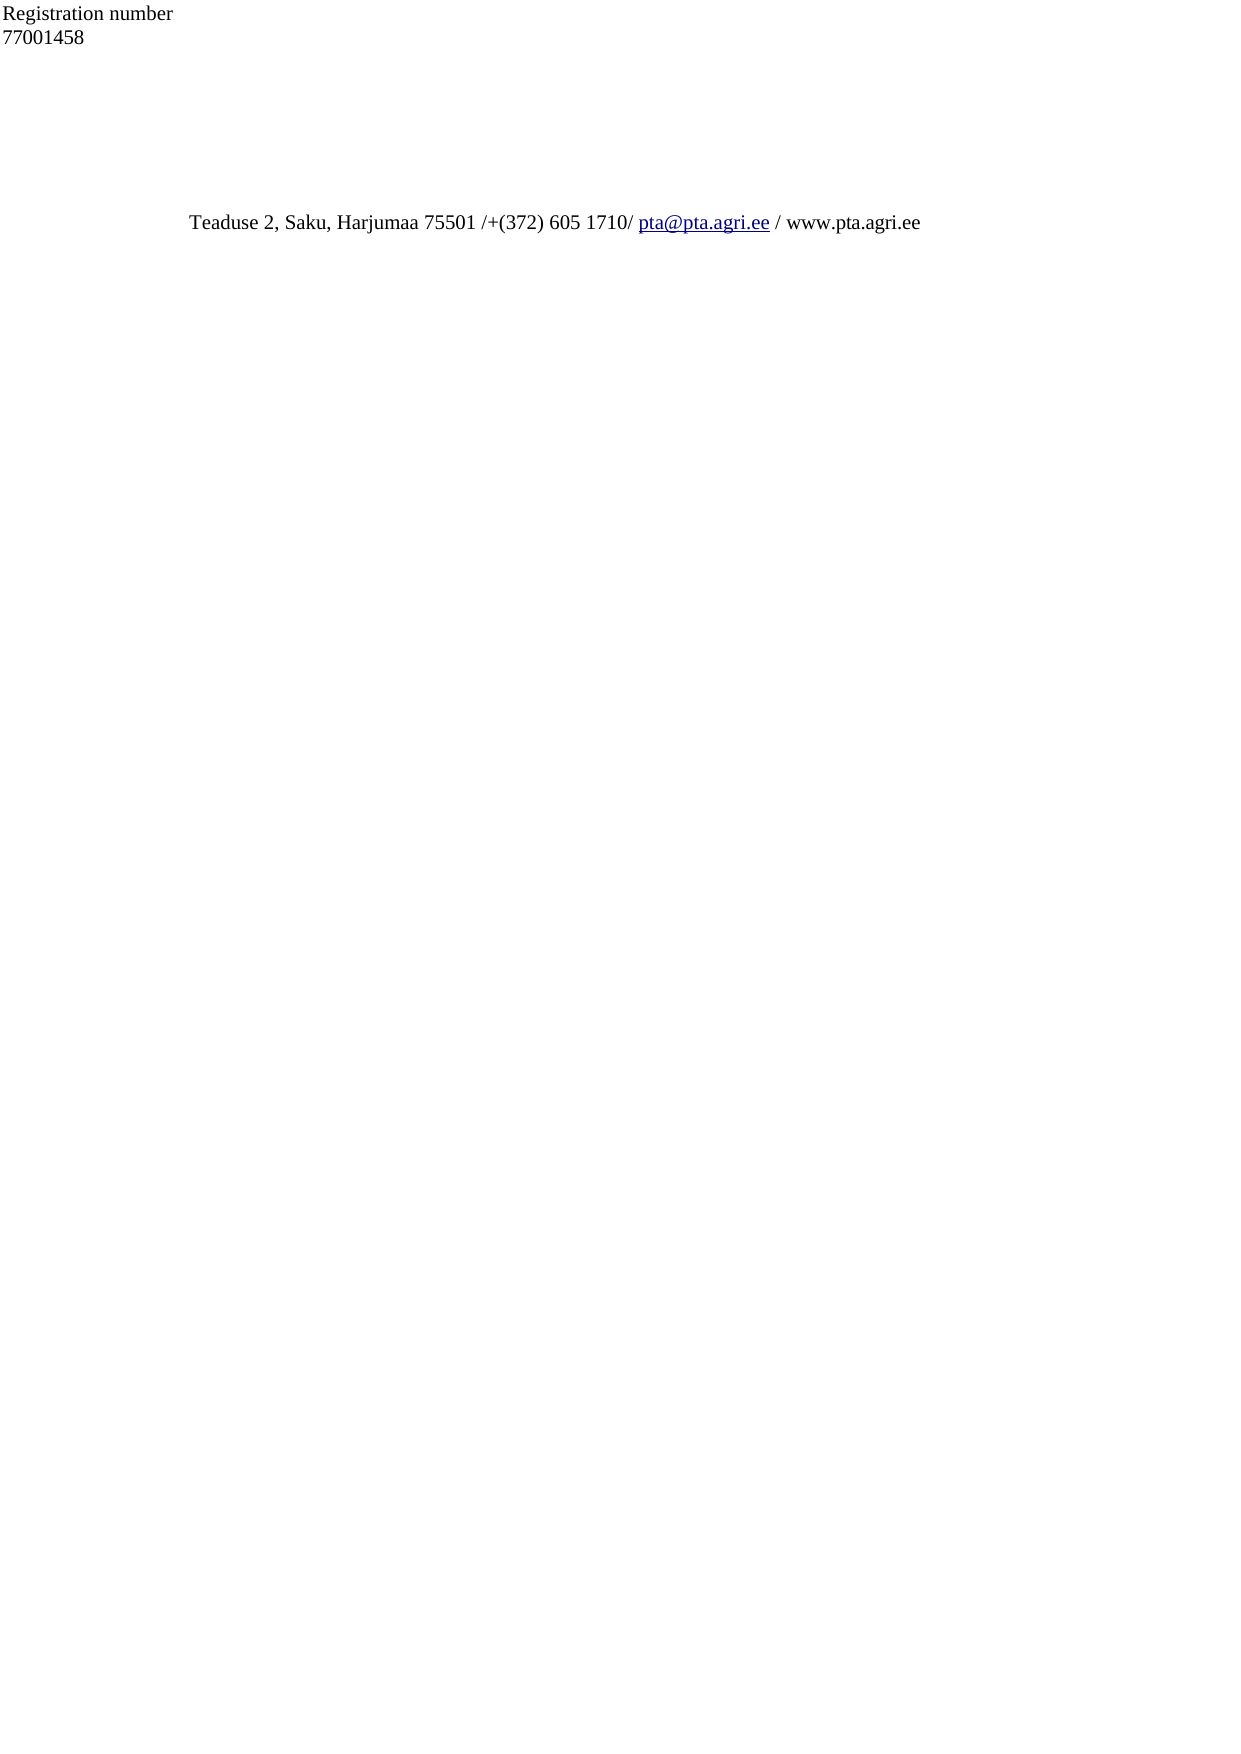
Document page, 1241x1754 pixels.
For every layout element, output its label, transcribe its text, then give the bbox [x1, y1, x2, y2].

text Teaduse 2, Saku, Harjumaa 75501 /+(372) 605 1710/ pta@pta.agri.ee / www.pta.agri.ee [189, 210, 1157, 234]
